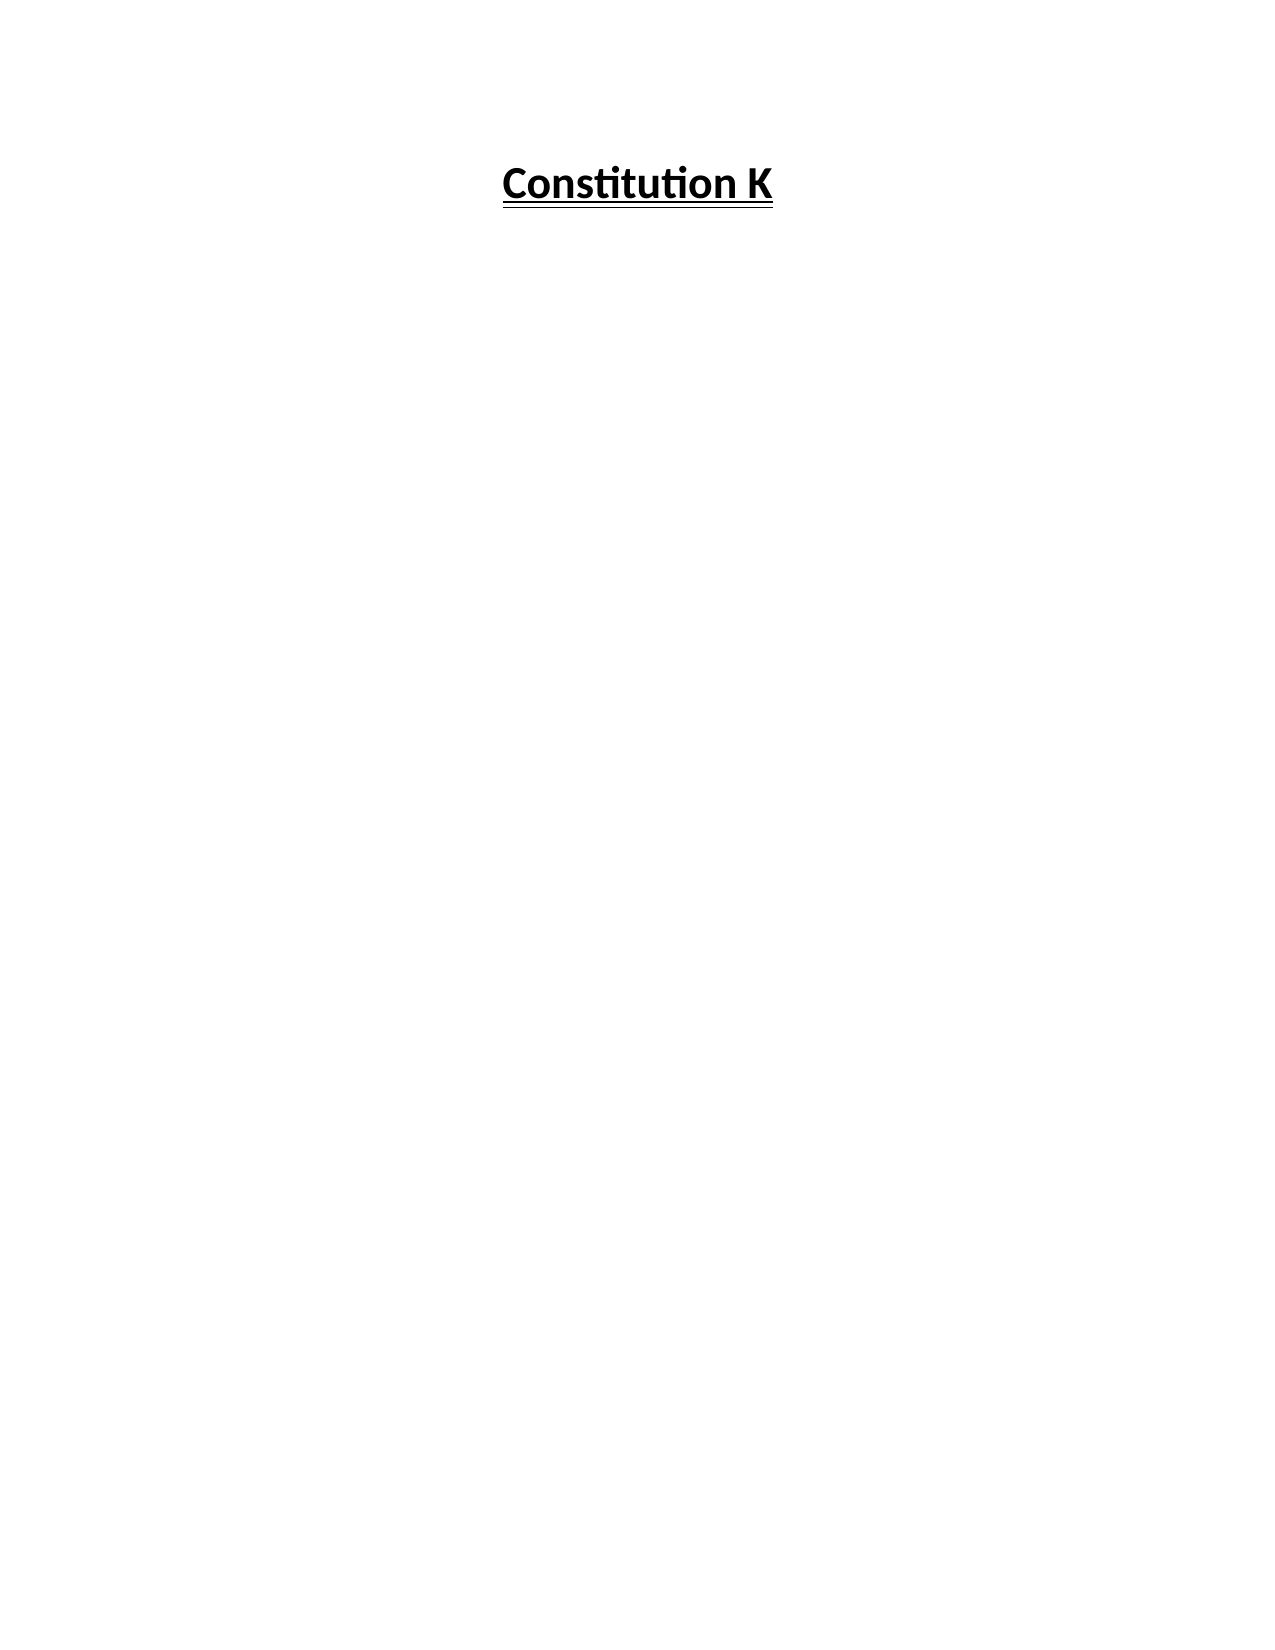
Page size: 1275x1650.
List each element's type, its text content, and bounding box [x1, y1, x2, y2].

subtitle Constitution K [150, 154, 1125, 210]
